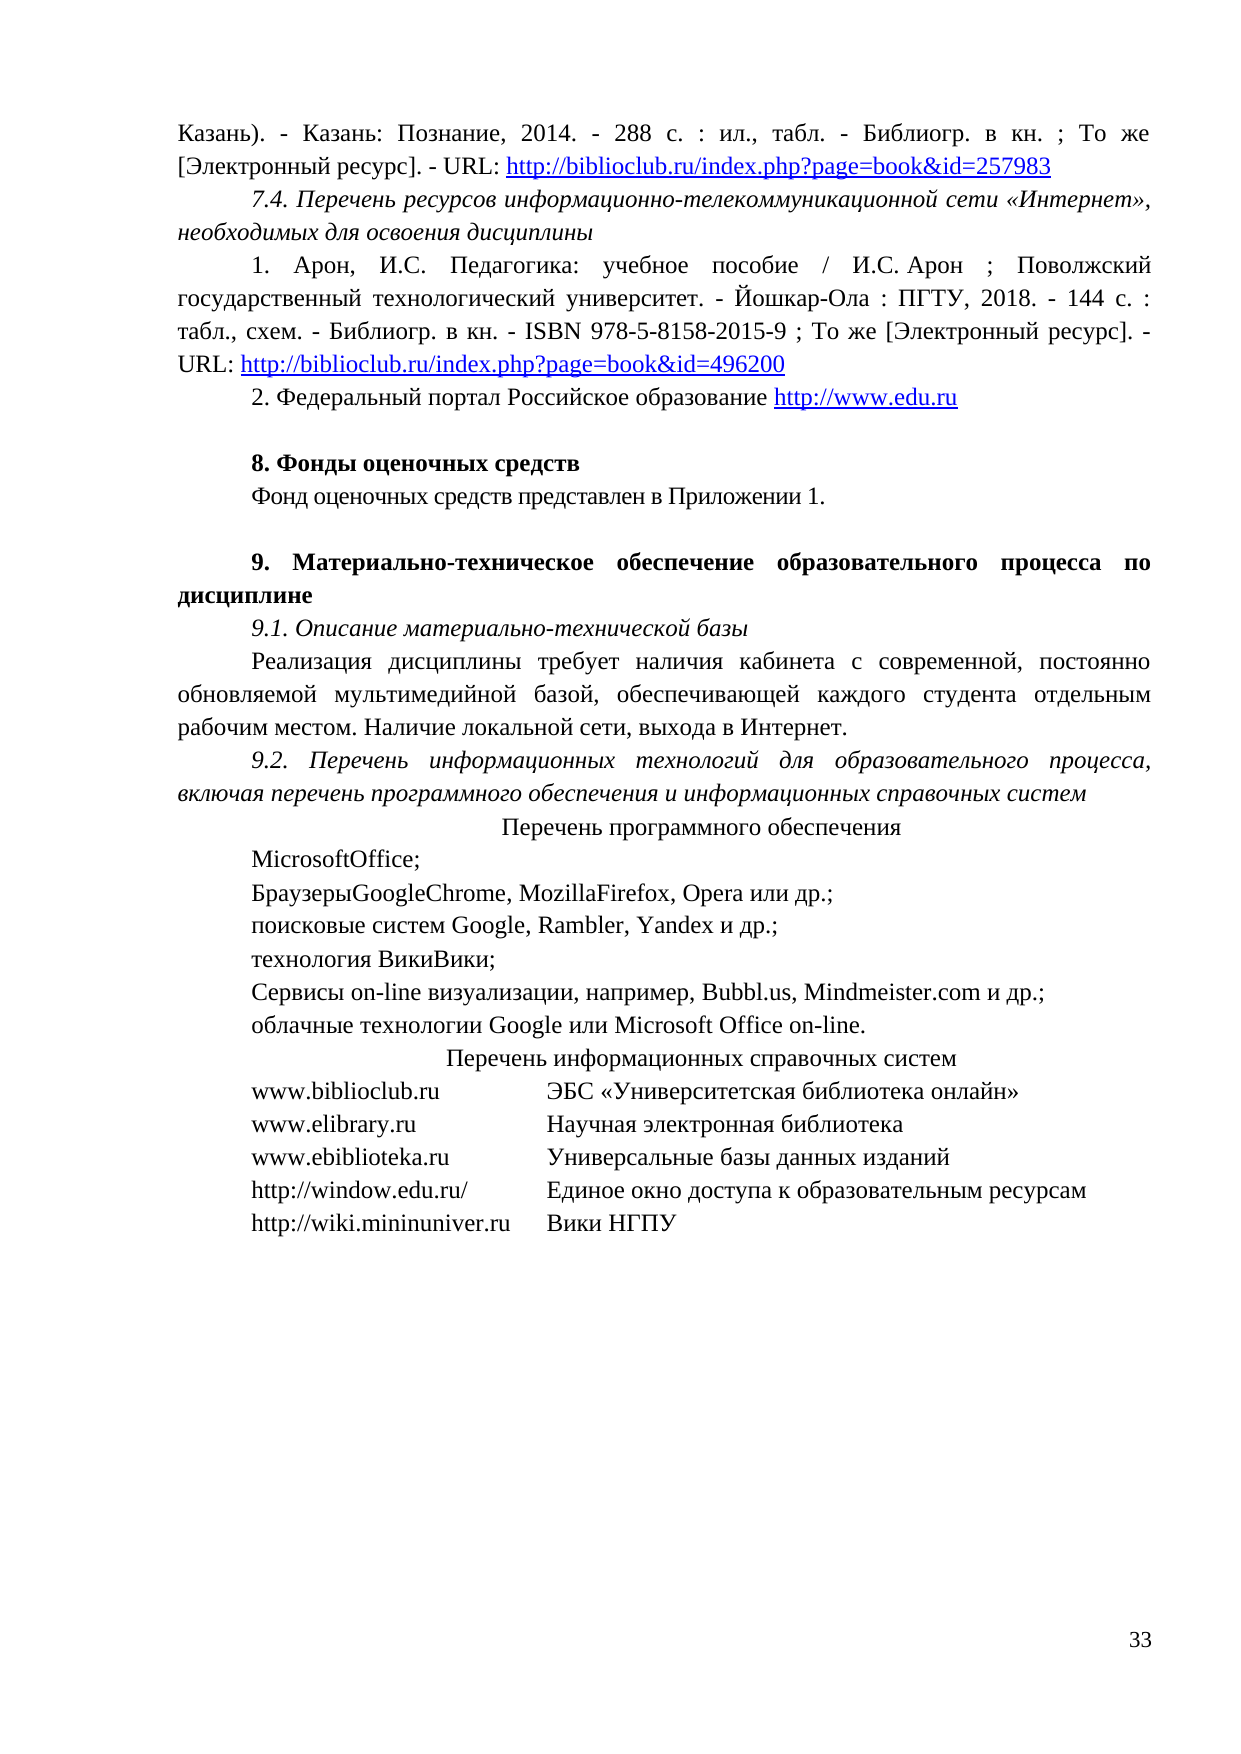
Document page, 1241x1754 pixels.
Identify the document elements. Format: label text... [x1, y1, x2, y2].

text 9. Материально-техническое обеспечение образовательного процесса по дисциплине [177, 547, 1152, 609]
text Перечень информационных справочных систем [177, 1043, 1152, 1071]
text 9.1. Описание материально-технической базы [177, 613, 1152, 642]
text БраузерыGoogleChrome, MozillaFirefox, Opera или др.; [177, 878, 1152, 906]
text технология ВикиВики; [177, 944, 1152, 972]
text www.elibrary.ru Научная электронная библиотека [177, 1109, 1152, 1137]
text 7.4. Перечень ресурсов информационно-телекоммуникационной сети «Интернет», необходимых для освоения дисциплины [177, 184, 1152, 246]
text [177, 118, 1152, 180]
text 1. Арон, И.С. Педагогика: учебное пособие / И.С. Арон ; Поволжский государственный технологический университет. - Йошкар-Ола : ПГТУ, 2018. - 144 с. : табл., схем. - Библиогр. в кн. - ISBN 978-5-8158-2015-9 ; То же [Электронный ресурс]. - URL: http://biblioclub.ru/index.php?page=book&id=496200 [177, 250, 1152, 378]
text 2. Федеральный портал Российское образование http://www.edu.ru [177, 382, 1152, 411]
text MicrosoftOffice; [177, 844, 1152, 873]
text www.ebiblioteka.ru Универсальные базы данных изданий [177, 1142, 1152, 1171]
text Фонд оценочных средств представлен в Приложении 1. [177, 481, 1152, 510]
text http://wiki.mininuniver.ru Вики НГПУ [177, 1208, 1152, 1237]
text 8. Фонды оценочных средств [177, 448, 1152, 477]
text Реализация дисциплины требует наличия кабинета с современной, постоянно обновляемой мультимедийной базой, обеспечивающей каждого студента отдельным рабочим местом. Наличие локальной сети, выхода в Интернет. [177, 646, 1152, 741]
text Сервисы on-line визуализации, например, Bubbl.us, Mindmeister.com и др.; [177, 977, 1152, 1005]
text http://window.edu.ru/ Единое окно доступа к образовательным ресурсам [177, 1175, 1152, 1203]
text www.biblioclub.ru ЭБС «Университетская библиотека онлайн» [177, 1076, 1152, 1104]
text облачные технологии Google или Microsoft Office on-line. [177, 1010, 1152, 1038]
text поисковые систем Google, Rambler, Yandex и др.; [177, 911, 1152, 939]
text Перечень программного обеспечения [177, 812, 1152, 840]
text 9.2. Перечень информационных технологий для образовательного процесса, включая перечень программного обеспечения и информационных справочных систем [177, 746, 1152, 807]
